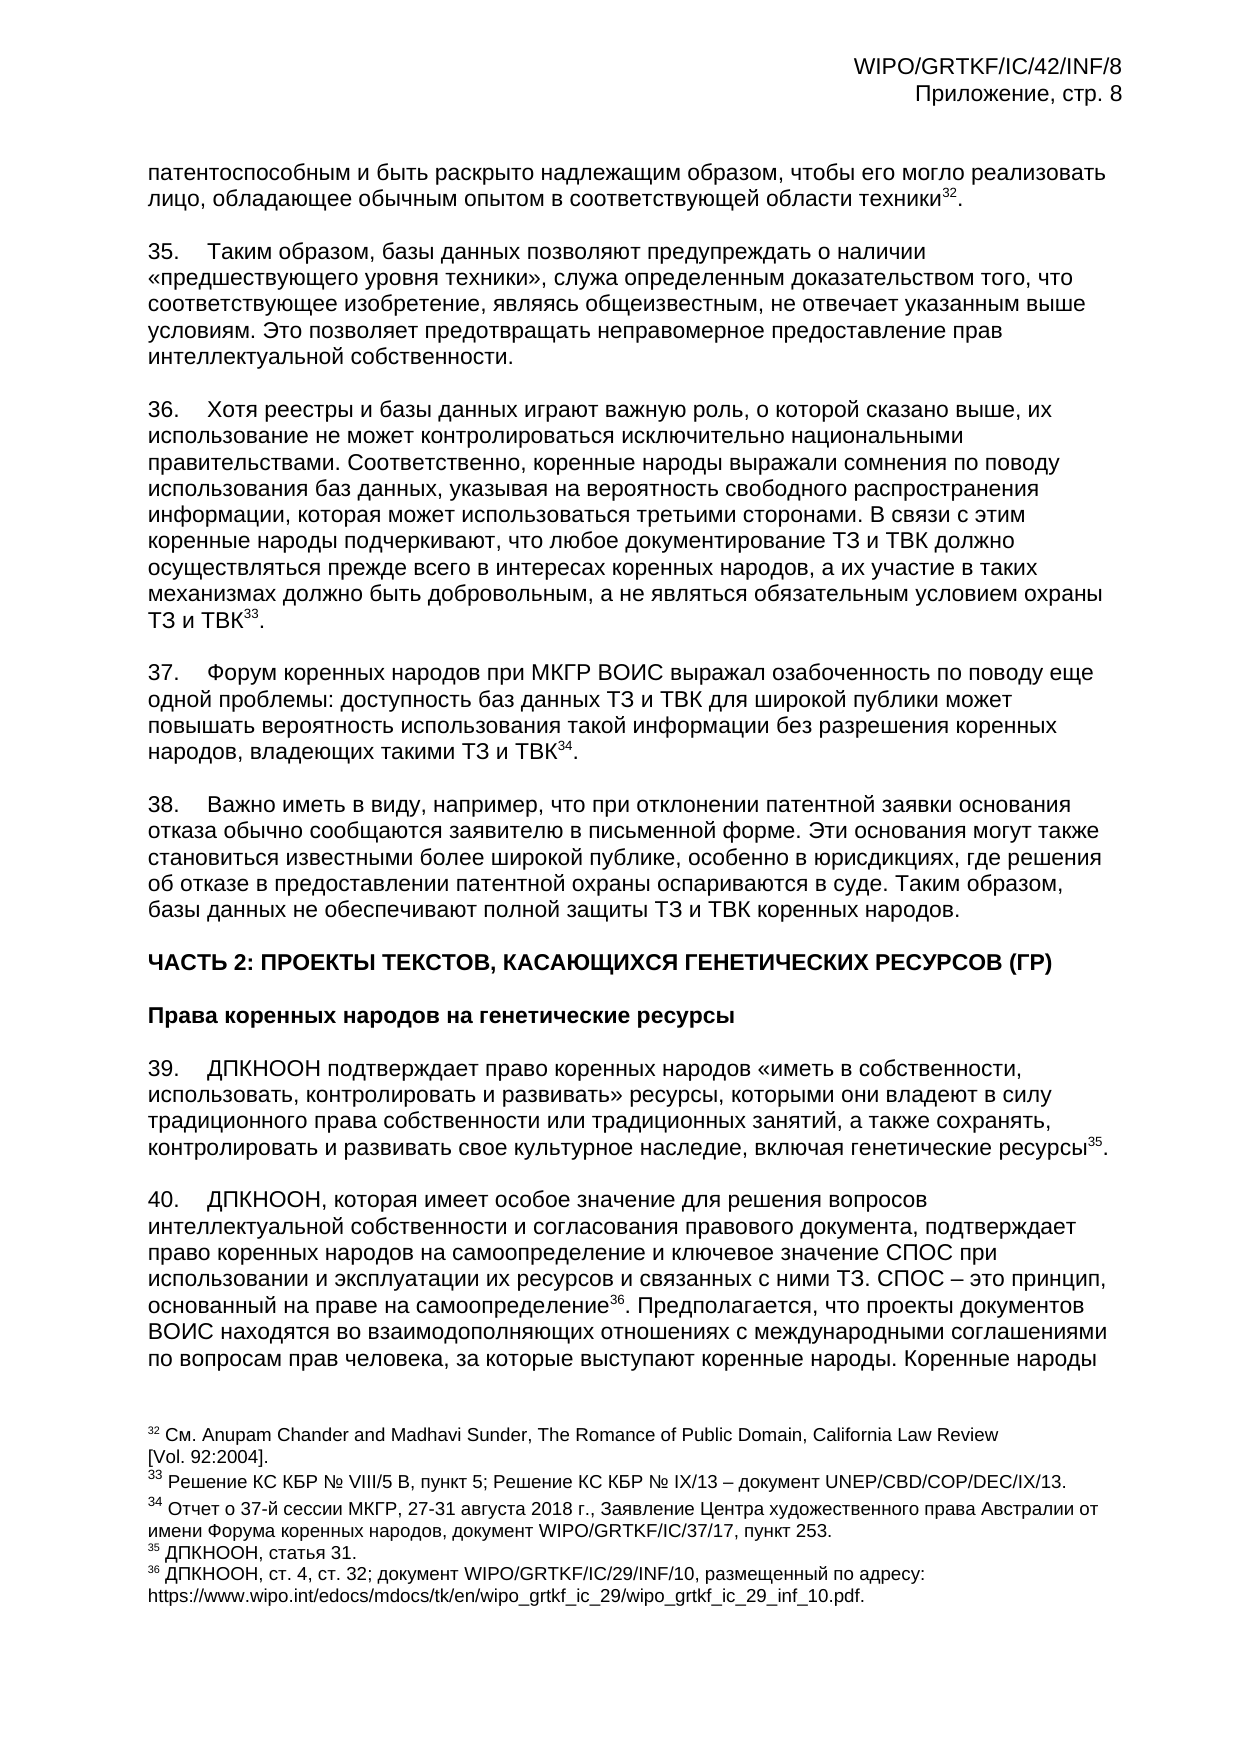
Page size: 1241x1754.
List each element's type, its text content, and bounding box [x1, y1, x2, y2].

text Права коренных народов на генетические ресурсы [148, 1002, 1122, 1028]
list ДПКНООН подтверждает право коренных народов «иметь в собственности, использовать, контролировать и развивать» ресурсы, которыми они владеют в силу традиционного права собственности или традиционных занятий, а также сохранять, контролировать и развивать свое культурное наследие, включая генетические ресурсы. [148, 1054, 1122, 1160]
list Хотя реестры и базы данных играют важную роль, о которой сказано выше, их использование не может контролироваться исключительно национальными правительствами. Соответственно, коренные народы выражали сомнения по поводу использования баз данных, указывая на вероятность свободного распространения информации, которая может использоваться третьими сторонами. В связи с этим коренные народы подчеркивают, что любое документирование ТЗ и ТВК должно осуществляться прежде всего в интересах коренных народов, а их участие в таких механизмах должно быть добровольным, а не являться обязательным условием охраны ТЗ и ТВК. [148, 396, 1122, 633]
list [148, 1186, 1122, 1371]
list Таким образом, базы данных позволяют предупреждать о наличии «предшествующего уровня техники», служа определенным доказательством того, что соответствующее изобретение, являясь общеизвестным, не отвечает указанным выше условиям. Это позволяет предотвращать неправомерное предоставление прав интеллектуальной собственности. [148, 238, 1122, 369]
text ЧАСТЬ 2: ПРОЕКТЫ ТЕКСТОВ, КАСАЮЩИХСЯ ГЕНЕТИЧЕСКИХ РЕСУРСОВ (ГР) [148, 949, 1122, 976]
list Форум коренных народов при МКГР ВОИС выражал озабоченность по поводу еще одной проблемы: доступность баз данных ТЗ и ТВК для широкой публики может повышать вероятность использования такой информации без разрешения коренных народов, владеющих такими ТЗ и ТВК. [148, 659, 1122, 765]
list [148, 158, 1122, 211]
list Важно иметь в виду, например, что при отклонении патентной заявки основания отказа обычно сообщаются заявителю в письменной форме. Эти основания могут также становиться известными более широкой публике, особенно в юрисдикциях, где решения об отказе в предоставлении патентной охраны оспариваются в суде. Таким образом, базы данных не обеспечивают полной защиты ТЗ и ТВК коренных народов. [148, 791, 1122, 923]
